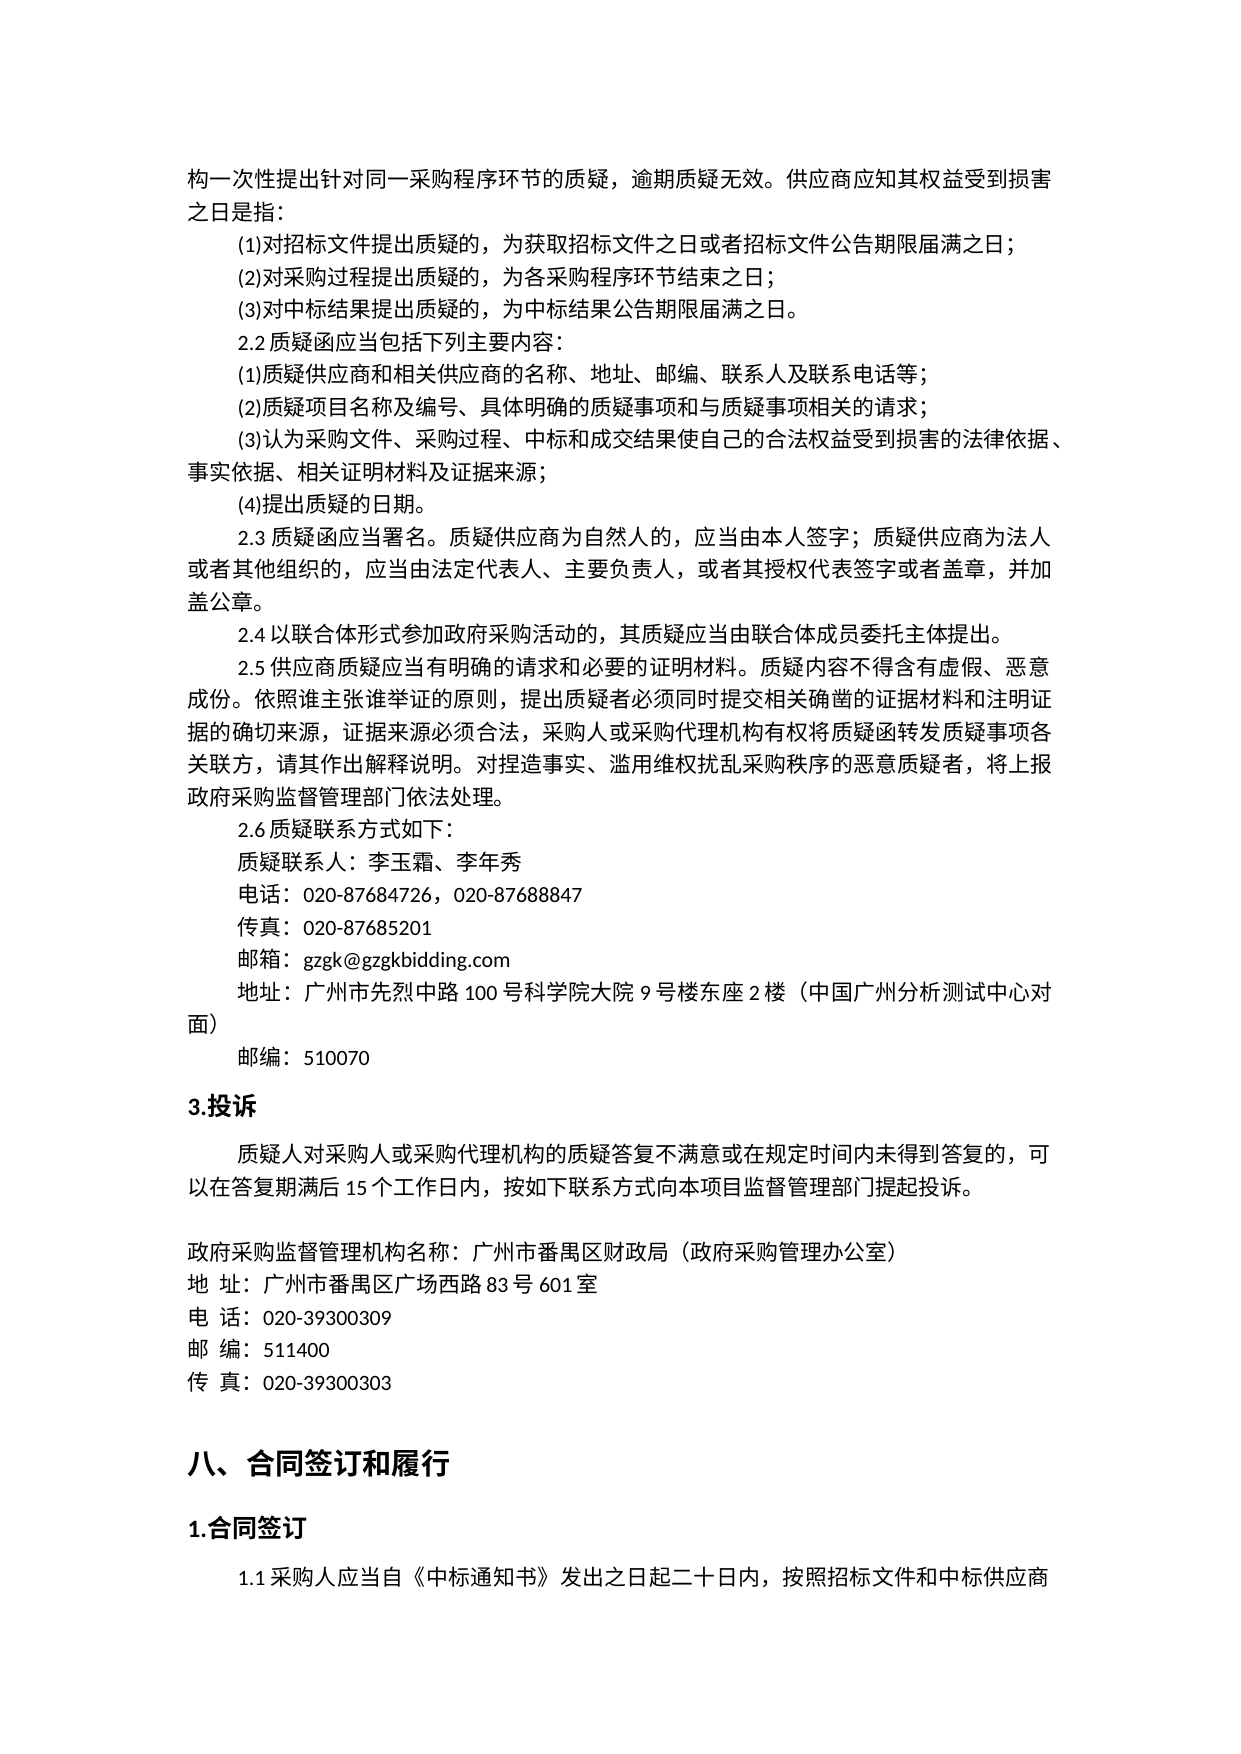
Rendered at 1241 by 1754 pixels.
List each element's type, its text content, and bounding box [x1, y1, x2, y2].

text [187, 1559, 1053, 1592]
text 邮箱：gzgk@gzgkbidding.com [187, 942, 1053, 974]
text 2.6质疑联系方式如下： [187, 812, 1053, 844]
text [187, 162, 1053, 227]
text 2.5供应商质疑应当有明确的请求和必要的证明材料。质疑内容不得含有虚假、恶意成份。依照谁主张谁举证的原则，提出质疑者必须同时提交相关确凿的证据材料和注明证据的确切来源，证据来源必须合法，采购人或采购代理机构有权将质疑函转发质疑事项各关联方，请其作出解释说明。对捏造事实、滥用维权扰乱采购秩序的恶意质疑者，将上报政府采购监督管理部门依法处理。 [187, 649, 1053, 812]
text 1.合同签订 [187, 1494, 1053, 1559]
text 地 址：广州市番禺区广场西路83号601室 [187, 1267, 1053, 1299]
text 质疑人对采购人或采购代理机构的质疑答复不满意或在规定时间内未得到答复的，可以在答复期满后15个工作日内，按如下联系方式向本项目监督管理部门提起投诉。 [187, 1137, 1053, 1202]
text 2.4以联合体形式参加政府采购活动的，其质疑应当由联合体成员委托主体提出。 [187, 617, 1053, 649]
text (3)对中标结果提出质疑的，为中标结果公告期限届满之日。 [187, 292, 1053, 324]
text 3.投诉 [187, 1072, 1053, 1137]
text (3)认为采购文件、采购过程、中标和成交结果使自己的合法权益受到损害的法律依据、事实依据、相关证明材料及证据来源； [187, 422, 1053, 487]
text 电话：020-87684726，020-87688847 [187, 877, 1053, 909]
text 质疑联系人：李玉霜、李年秀 [187, 844, 1053, 877]
text 电 话：020-39300309 [187, 1299, 1053, 1332]
text (1)对招标文件提出质疑的，为获取招标文件之日或者招标文件公告期限届满之日； [187, 227, 1053, 259]
text 邮编：510070 [187, 1039, 1053, 1072]
text 八、合同签订和履行 [187, 1429, 1053, 1494]
text (1)质疑供应商和相关供应商的名称、地址、邮编、联系人及联系电话等； [187, 357, 1053, 389]
text 2.3 质疑函应当署名。质疑供应商为自然人的，应当由本人签字；质疑供应商为法人或者其他组织的，应当由法定代表人、主要负责人，或者其授权代表签字或者盖章，并加盖公章。 [187, 519, 1053, 617]
text (2)对采购过程提出质疑的，为各采购程序环节结束之日； [187, 259, 1053, 292]
text 2.2质疑函应当包括下列主要内容： [187, 324, 1053, 357]
text 邮 编：511400 [187, 1332, 1053, 1364]
text 传 真：020-39300303 [187, 1364, 1053, 1397]
text (4)提出质疑的日期。 [187, 487, 1053, 519]
text 政府采购监督管理机构名称：广州市番禺区财政局（政府采购管理办公室） [187, 1234, 1053, 1267]
text 传真：020-87685201 [187, 909, 1053, 942]
text (2)质疑项目名称及编号、具体明确的质疑事项和与质疑事项相关的请求； [187, 389, 1053, 422]
text 地址：广州市先烈中路100号科学院大院9号楼东座2楼（中国广州分析测试中心对面） [187, 974, 1053, 1039]
